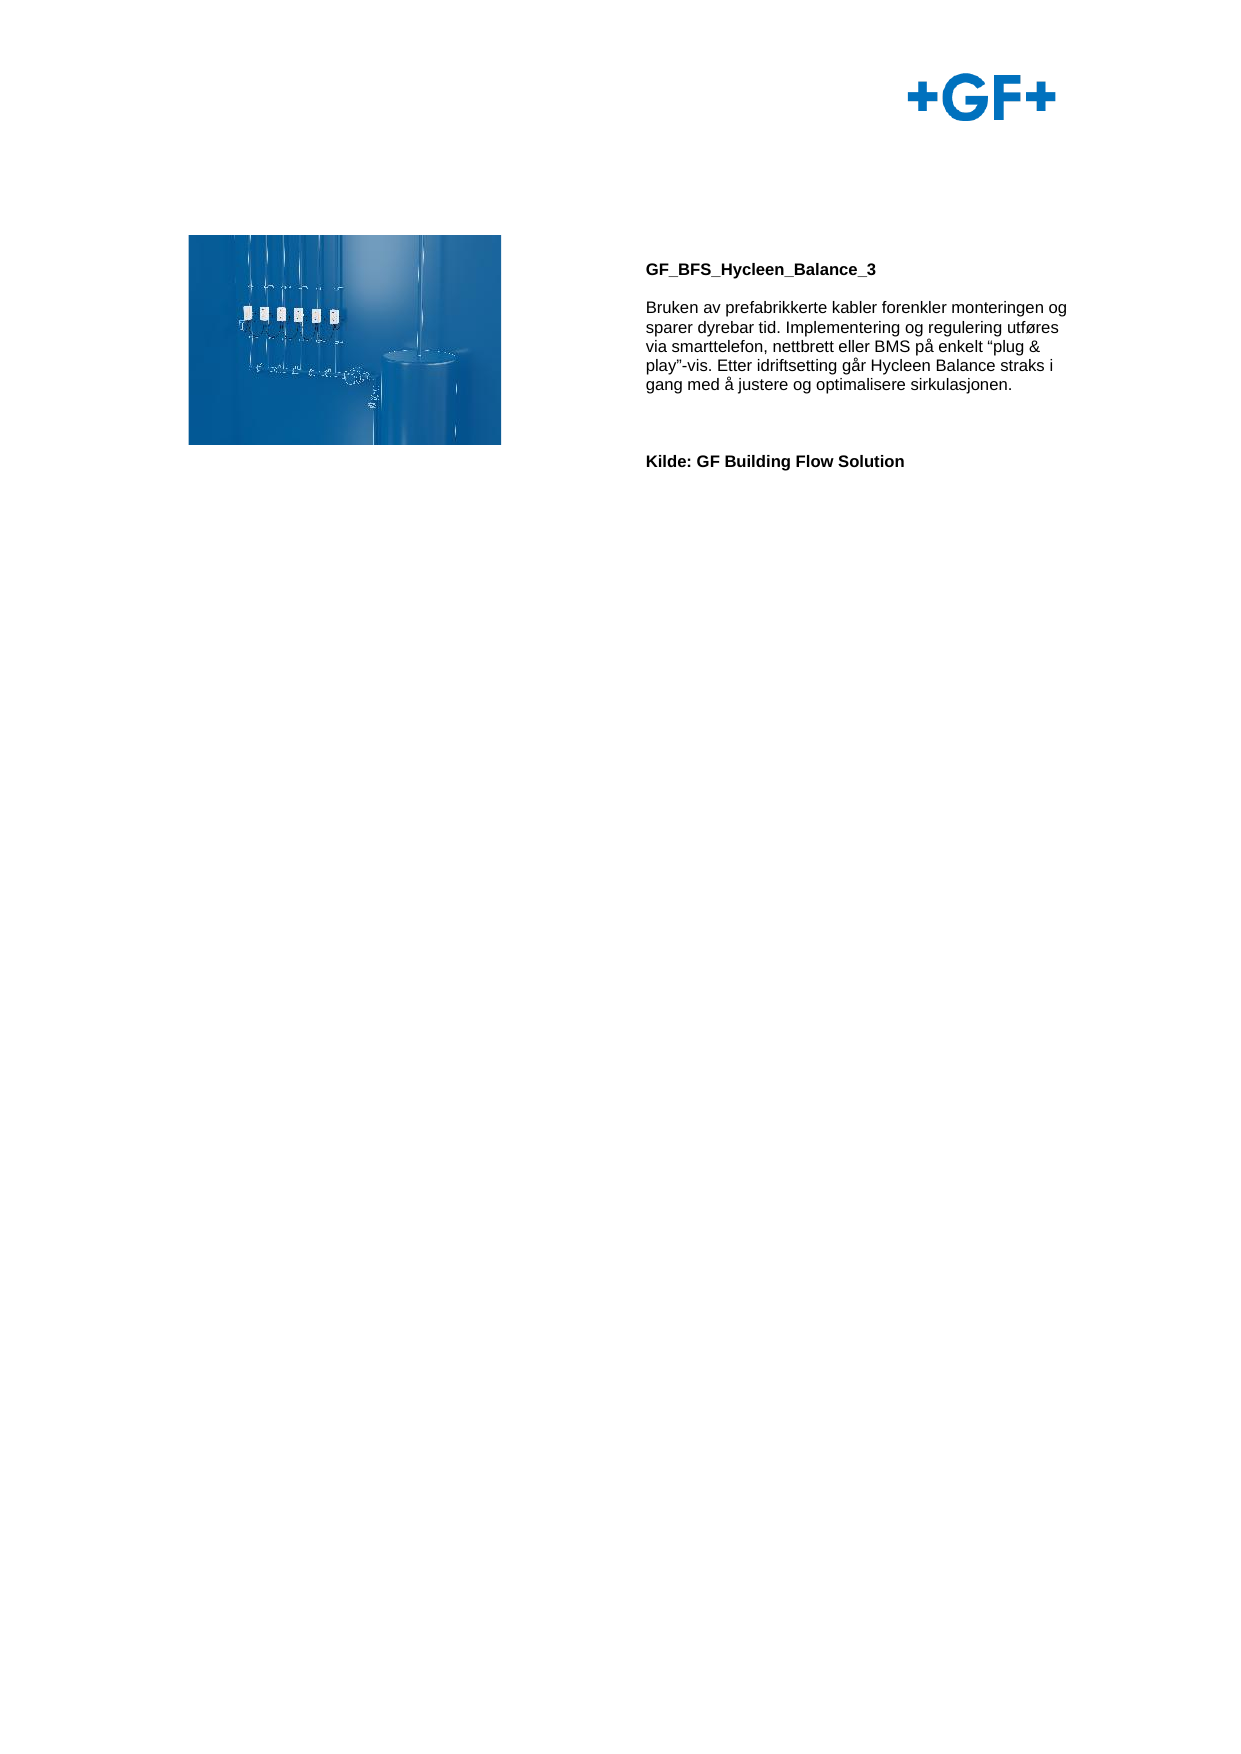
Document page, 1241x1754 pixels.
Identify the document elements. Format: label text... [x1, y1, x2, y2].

table_cell [177, 209, 634, 471]
picture [188, 235, 502, 445]
table_cell GF_BFS_Hycleen_Balance_3 Bruken av prefabrikkerte kabler forenkler monteringen og sparer dyrebar tid. Implementering og regulering utføres via smarttelefon, nettbrett eller BMS på enkelt “plug & play”-vis. Etter idriftsetting går Hycleen Balance straks i gang med å justere og optimalisere sirkulasjonen. Kilde: GF Building Flow Solution [634, 209, 1091, 471]
picture [907, 73, 1056, 121]
